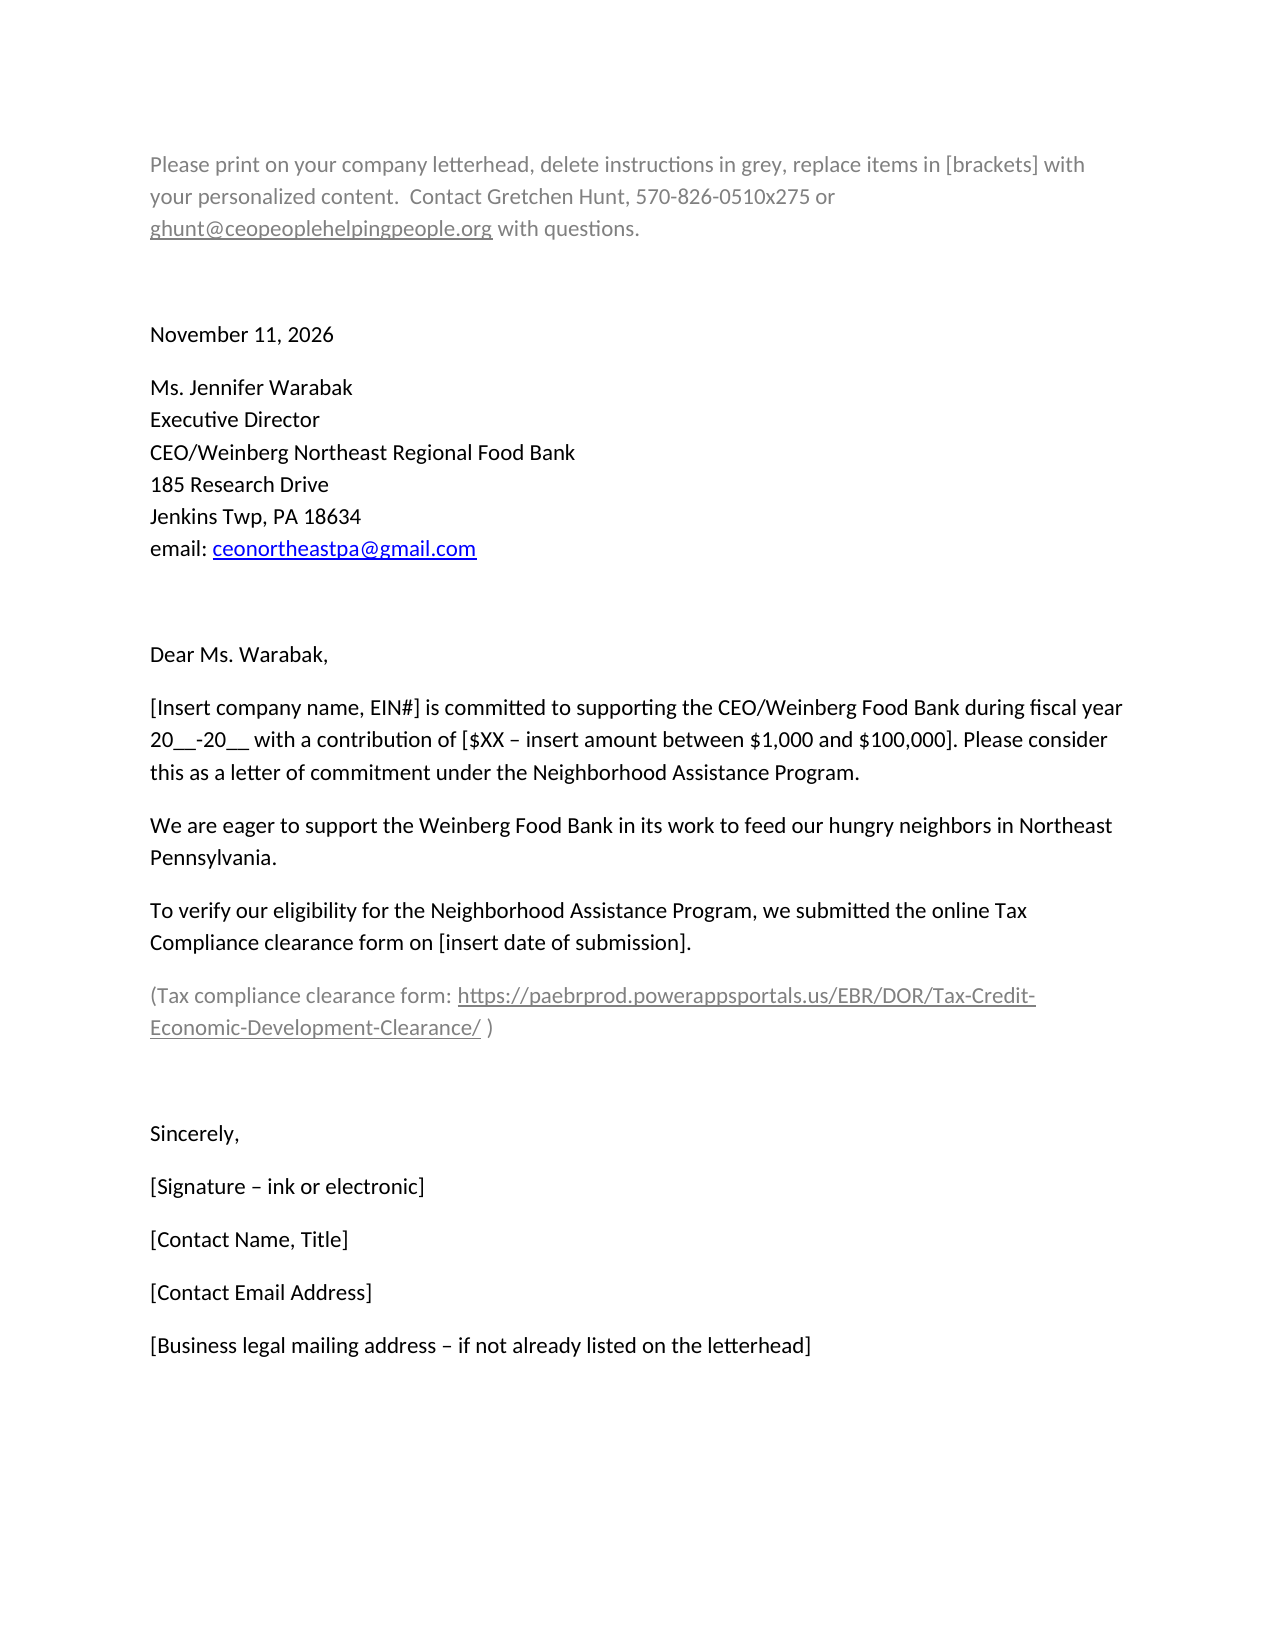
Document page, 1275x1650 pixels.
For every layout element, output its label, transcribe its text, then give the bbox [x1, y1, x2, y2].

text Ms. Jennifer Warabak [150, 373, 1125, 401]
text Jenkins Twp, PA 18634 [150, 502, 1125, 530]
text Sincerely, [150, 1119, 1125, 1147]
text Dear Ms. Warabak, [150, 640, 1125, 668]
text [Signature – ink or electronic] [150, 1172, 1125, 1201]
text [Business legal mailing address – if not already listed on the letterhead] [150, 1332, 1125, 1359]
text To verify our eligibility for the Neighborhood Assistance Program, we submitted the online Tax Compliance clearance form on [insert date of submission]. [150, 896, 1125, 956]
text Please print on your company letterhead, delete instructions in grey, replace items in [brackets] with your personalized content. Contact Gretchen Hunt, 570-826-0510x275 or ghunt@ceopeoplehelpingpeople.org with questions. [150, 150, 1125, 242]
text 185 Research Drive [150, 470, 1125, 498]
text [Contact Name, Title] [150, 1226, 1125, 1253]
text CEO/Weinberg Northeast Regional Food Bank [150, 438, 1125, 466]
text [Contact Email Address] [150, 1278, 1125, 1307]
text email: ceonortheastpa@gmail.com [150, 534, 1125, 562]
text April 27, 2023 [150, 320, 1125, 348]
text (Tax compliance clearance form: https://paebrprod.powerappsportals.us/EBR/DOR/Tax-Credit-Economic-Development-Clearance/ ) [150, 981, 1125, 1041]
text [Insert company name, EIN#] is committed to supporting the CEO/Weinberg Food Bank during fiscal year 20__-20__ with a contribution of [$XX – insert amount between $1,000 and $100,000]. Please consider this as a letter of commitment under the Neighborhood Assistance Program. [150, 693, 1125, 786]
text We are eager to support the Weinberg Food Bank in its work to feed our hungry neighbors in Northeast Pennsylvania. [150, 811, 1125, 871]
text Executive Director [150, 406, 1125, 434]
